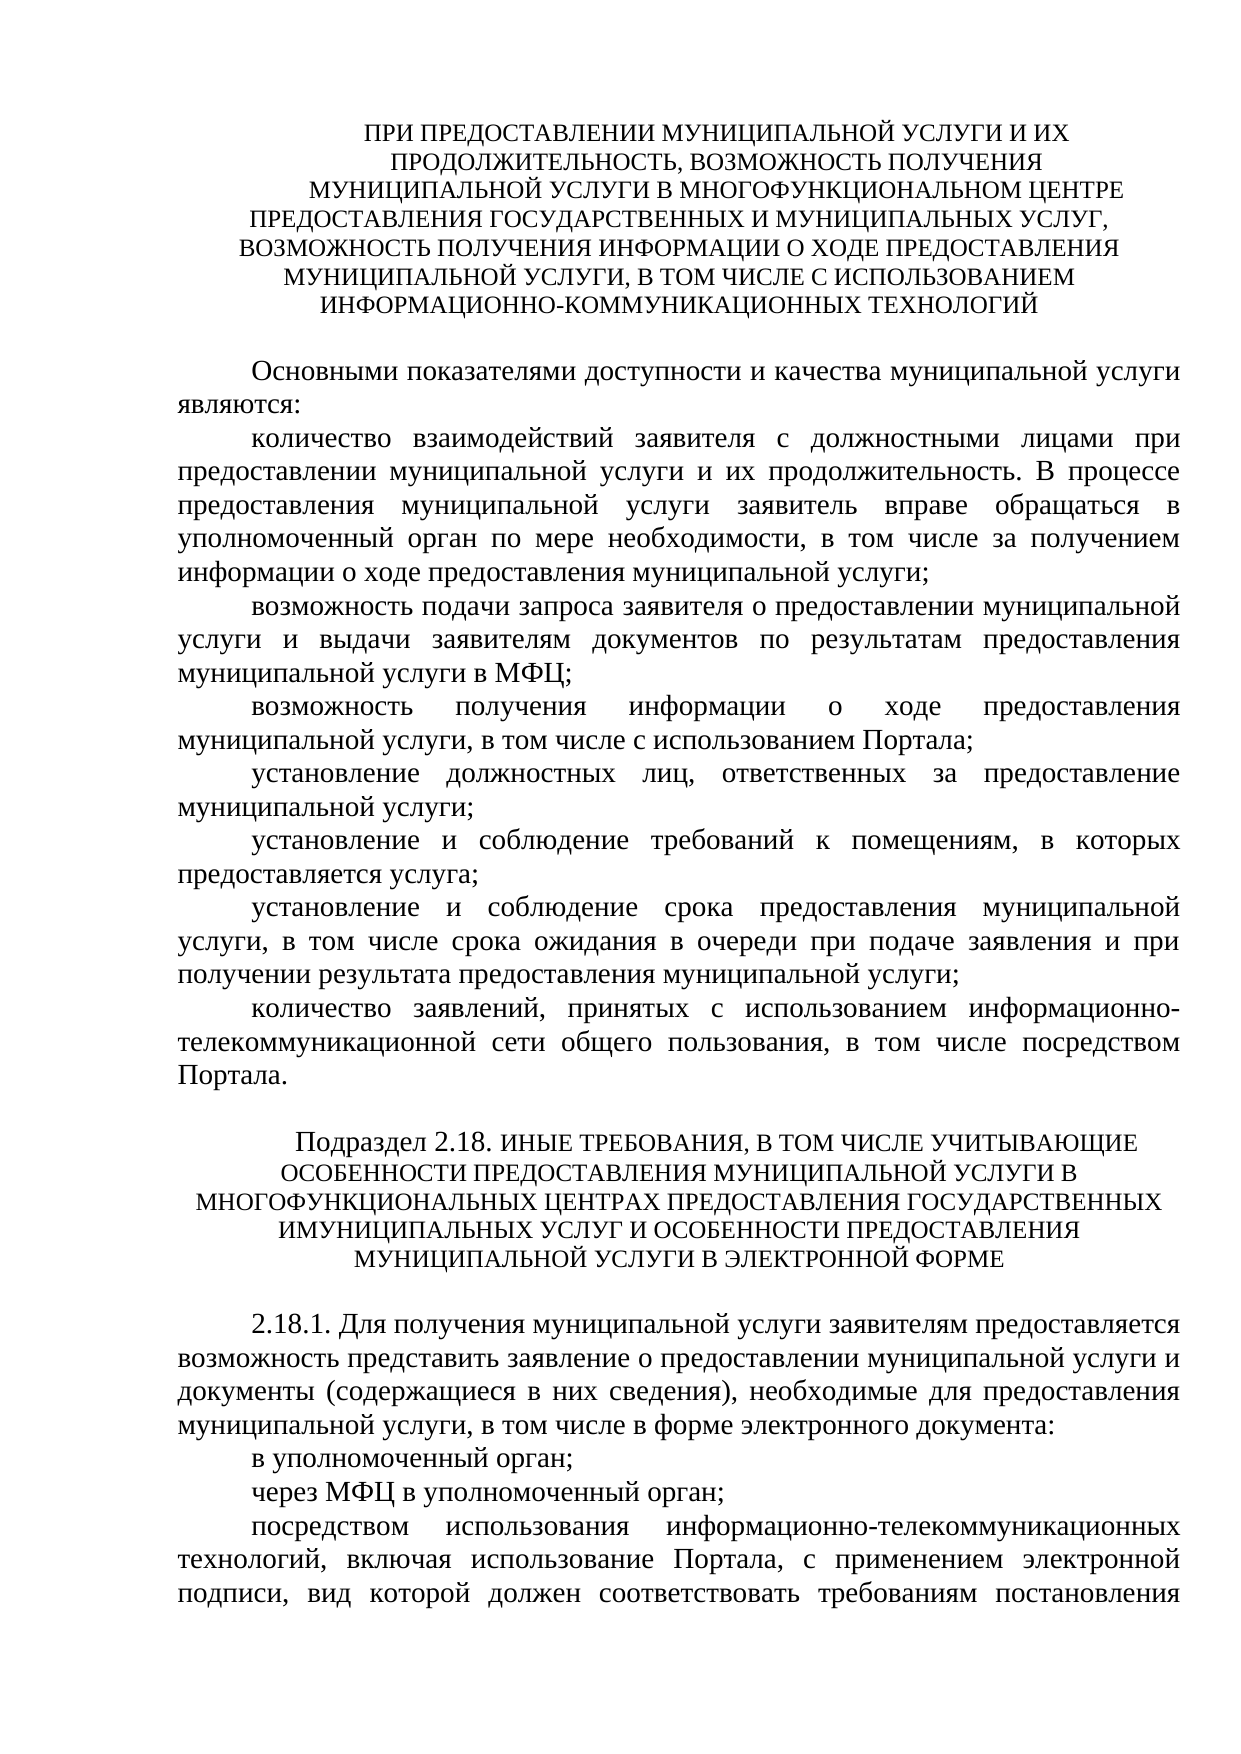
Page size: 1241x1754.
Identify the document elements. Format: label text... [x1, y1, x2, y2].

text возможность получения информации о ходе предоставления муниципальной услуги, в том числе с использованием Портала; [177, 688, 1181, 755]
text МУНИЦИПАЛЬНОЙ УСЛУГИ В МНОГОФУНКЦИОНАЛЬНОМ ЦЕНТРЕ ПРЕДОСТАВЛЕНИЯ ГОСУДАРСТВЕННЫХ И МУНИЦИПАЛЬНЫХ УСЛУГ, ВОЗМОЖНОСТЬ ПОЛУЧЕНИЯ ИНФОРМАЦИИ О ХОДЕ ПРЕДОСТАВЛЕНИЯ МУНИЦИПАЛЬНОЙ УСЛУГИ, В ТОМ ЧИСЛЕ С ИСПОЛЬЗОВАНИЕМ ИНФОРМАЦИОННО-КОММУНИКАЦИОННЫХ ТЕХНОЛОГИЙ [177, 176, 1181, 319]
text установление и соблюдение требований к помещениям, в которых предоставляется услуга; [177, 822, 1181, 889]
text установление должностных лиц, ответственных за предоставление муниципальной услуги; [177, 755, 1181, 822]
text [177, 1508, 1181, 1608]
text возможность подачи запроса заявителя о предоставлении муниципальной услуги и выдачи заявителям документов по результатам предоставления муниципальной услуги в МФЦ; [177, 588, 1181, 688]
text количество заявлений, принятых с использованием информационно-телекоммуникационной сети общего пользования, в том числе посредством Портала. [177, 990, 1181, 1091]
text ПРОДОЛЖИТЕЛЬНОСТЬ, ВОЗМОЖНОСТЬ ПОЛУЧЕНИЯ [177, 147, 1181, 176]
text через МФЦ в уполномоченный орган; [177, 1474, 1181, 1508]
text Подраздел 2.18. ИНЫЕ ТРЕБОВАНИЯ, В ТОМ ЧИСЛЕ УЧИТЫВАЮЩИЕ ОСОБЕННОСТИ ПРЕДОСТАВЛЕНИЯ МУНИЦИПАЛЬНОЙ УСЛУГИ В МНОГОФУНКЦИОНАЛЬНЫХ ЦЕНТРАХ ПРЕДОСТАВЛЕНИЯ ГОСУДАРСТВЕННЫХ ИМУНИЦИПАЛЬНЫХ УСЛУГ И ОСОБЕННОСТИ ПРЕДОСТАВЛЕНИЯ МУНИЦИПАЛЬНОЙ УСЛУГИ В ЭЛЕКТРОННОЙ ФОРМЕ [177, 1124, 1181, 1273]
text Основными показателями доступности и качества муниципальной услуги являются: [177, 353, 1181, 420]
text 2.18.1. Для получения муниципальной услуги заявителям предоставляется возможность представить заявление о предоставлении муниципальной услуги и документы (содержащиеся в них сведения), необходимые для предоставления муниципальной услуги, в том числе в форме электронного документа: [177, 1306, 1181, 1441]
text в уполномоченный орган; [177, 1441, 1181, 1474]
text установление и соблюдение срока предоставления муниципальной услуги, в том числе срока ожидания в очереди при подаче заявления и при получении результата предоставления муниципальной услуги; [177, 889, 1181, 990]
text ПРИ ПРЕДОСТАВЛЕНИИ МУНИЦИПАЛЬНОЙ УСЛУГИ И ИХ [177, 118, 1181, 147]
text количество взаимодействий заявителя с должностными лицами при предоставлении муниципальной услуги и их продолжительность. В процессе предоставления муниципальной услуги заявитель вправе обращаться в уполномоченный орган по мере необходимости, в том числе за получением информации о ходе предоставления муниципальной услуги; [177, 420, 1181, 588]
